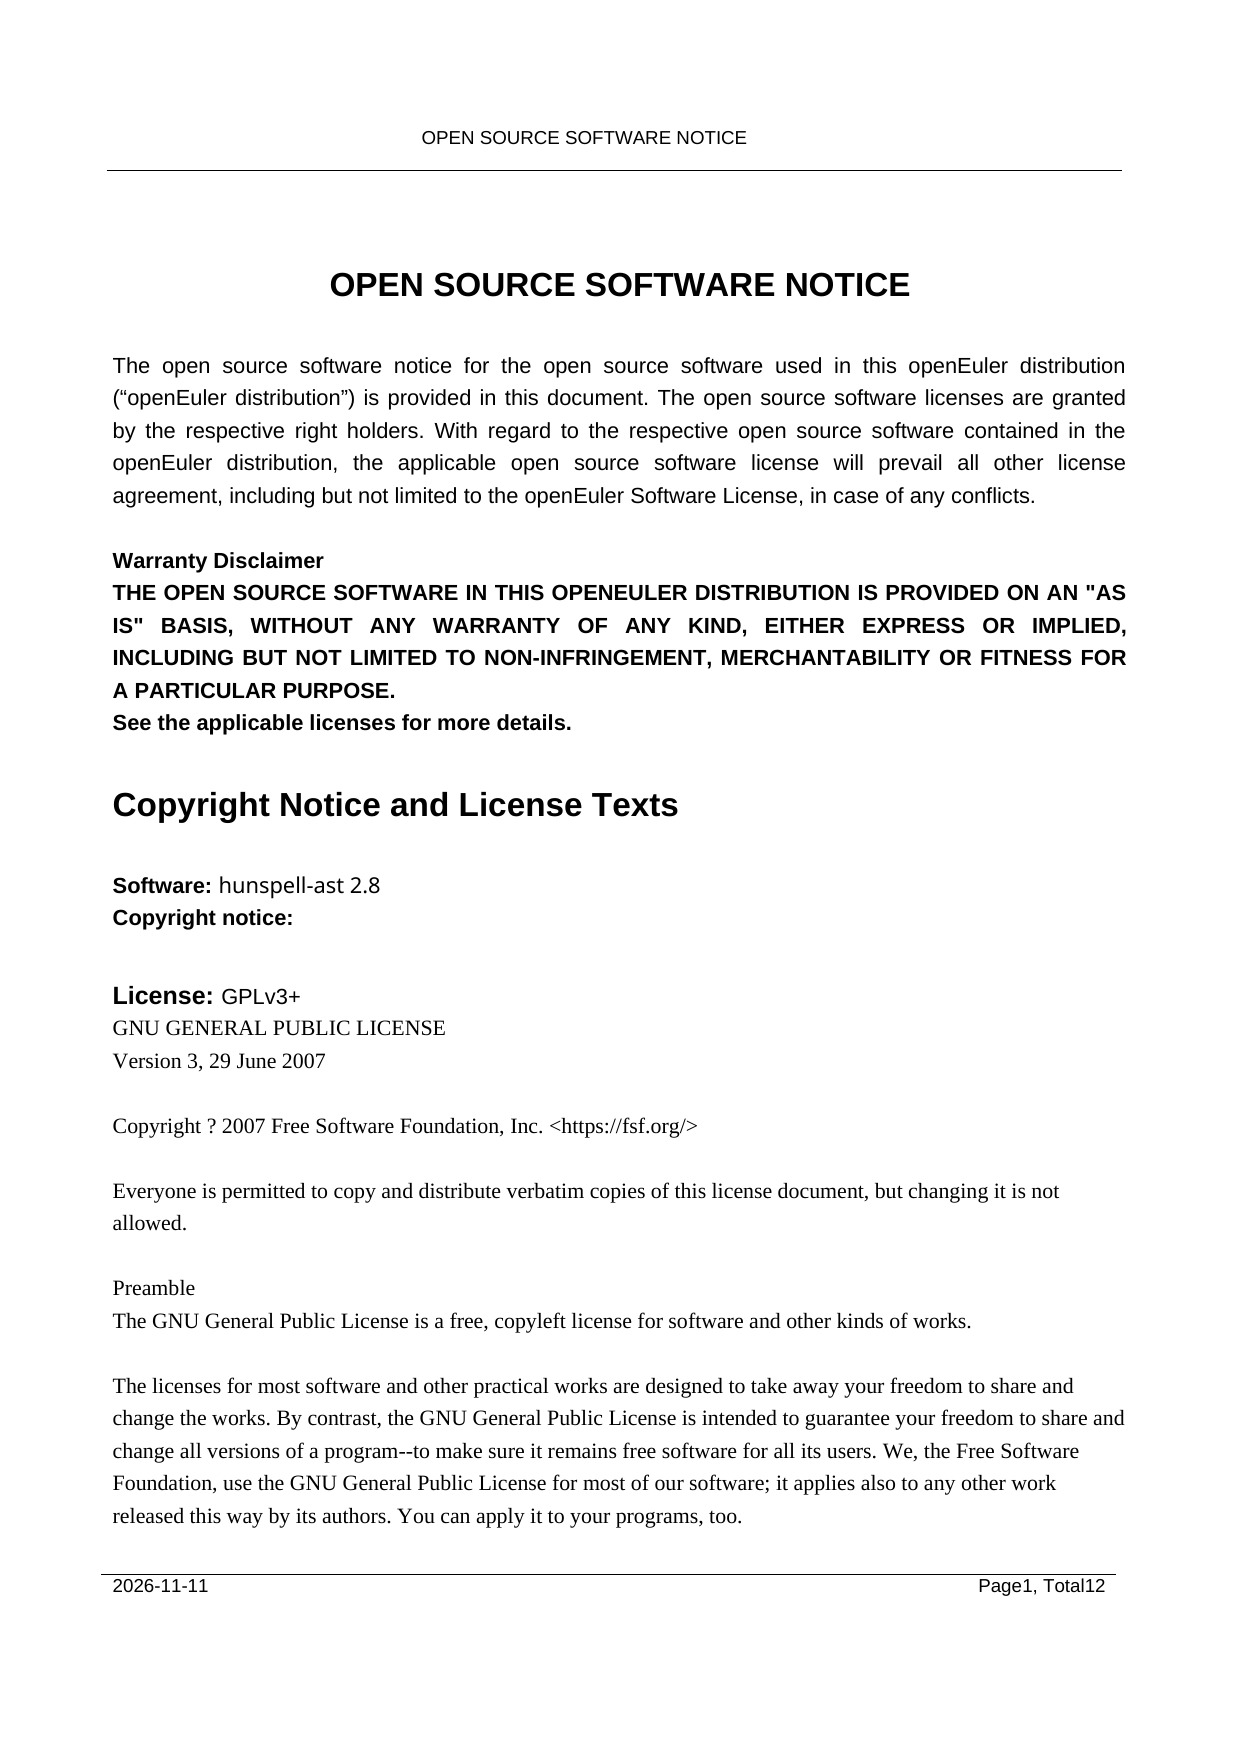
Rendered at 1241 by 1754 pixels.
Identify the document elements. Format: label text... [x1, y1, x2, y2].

text License: GPLv3+ [112, 979, 1128, 1012]
text Copyright notice: [112, 901, 1128, 934]
text The open source software notice for the open source software used in this openEuler distribution (“openEuler distribution”) is provided in this document. The open source software licenses are granted by the respective right holders. With regard to the respective open source software contained in the openEuler distribution, the applicable open source software license will prevail all other license agreement, including but not limited to the openEuler Software License, in case of any conflicts. [112, 349, 1128, 511]
title Software: hunspell-ast 2.8 [112, 869, 1128, 901]
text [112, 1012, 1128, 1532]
text Copyright Notice and License Texts [112, 771, 1128, 836]
text Warranty Disclaimer [112, 544, 1128, 576]
text OPEN SOURCE SOFTWARE NOTICE [112, 251, 1128, 316]
text THE OPEN SOURCE SOFTWARE IN THIS OPENEULER DISTRIBUTION IS PROVIDED ON AN "AS IS" BASIS, WITHOUT ANY WARRANTY OF ANY KIND, EITHER EXPRESS OR IMPLIED, INCLUDING BUT NOT LIMITED TO NON-INFRINGEMENT, MERCHANTABILITY OR FITNESS FOR A PARTICULAR PURPOSE. See the applicable licenses for more details. [112, 576, 1128, 739]
